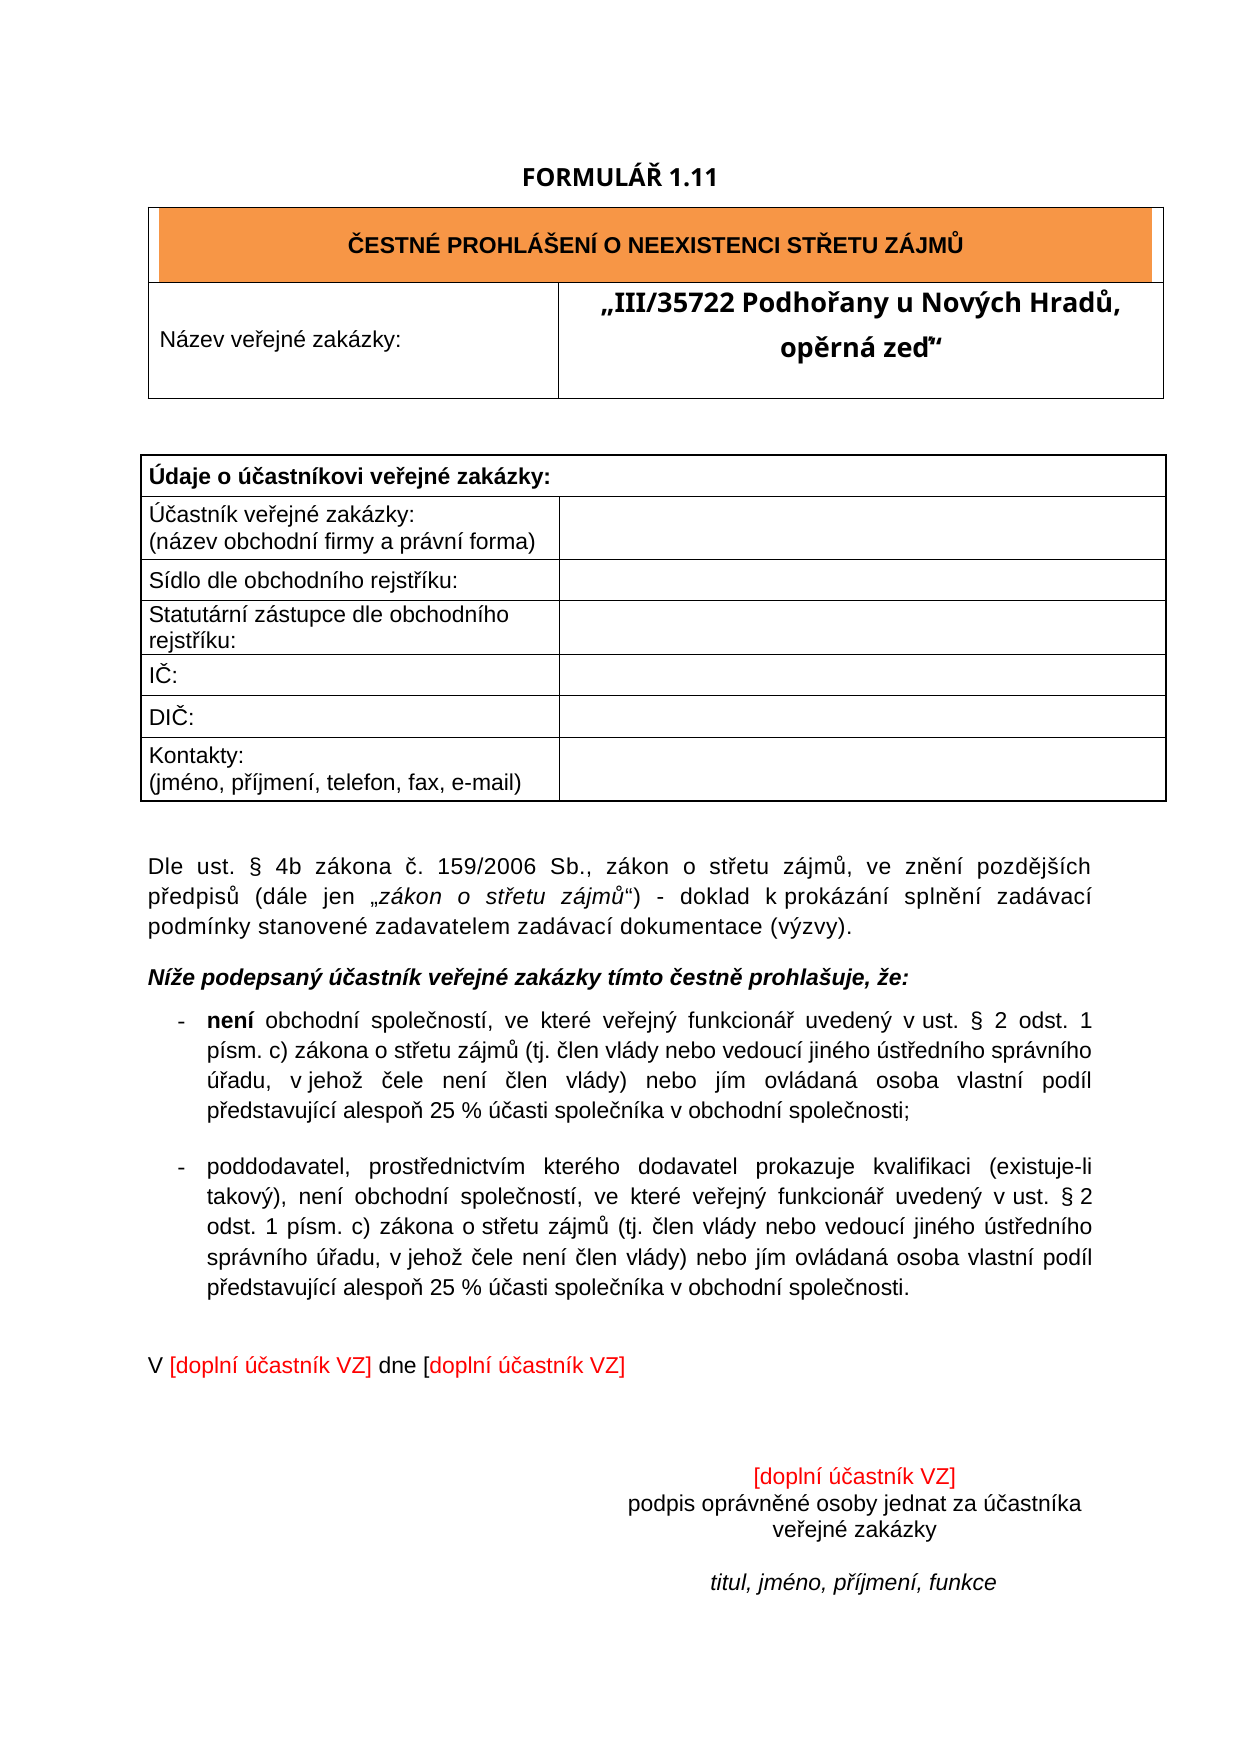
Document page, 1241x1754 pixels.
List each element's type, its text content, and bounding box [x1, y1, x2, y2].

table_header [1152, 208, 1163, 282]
text Níže podepsaný účastník veřejné zakázky tímto čestně prohlašuje, že: [148, 964, 1093, 990]
table_cell DIČ: [142, 696, 559, 737]
text V [doplní účastník VZ] dne [doplní účastník VZ] [148, 1351, 1093, 1379]
table_cell Kontakty: (jméno, příjmení, telefon, fax, e-mail) [142, 738, 559, 799]
table_cell Název veřejné zakázky: [149, 283, 558, 398]
table_cell Účastník veřejné zakázky: (název obchodní firmy a právní forma) [142, 497, 559, 558]
table_header Údaje o účastníkovi veřejné zakázky: [142, 456, 1165, 496]
text FORMULÁŘ 1.11 [148, 160, 1093, 194]
table_cell [560, 560, 1165, 600]
text titul, jméno, příjmení, funkce [616, 1569, 1093, 1595]
table_cell [560, 696, 1165, 737]
table_cell [560, 497, 1165, 558]
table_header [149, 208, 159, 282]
table_cell Sídlo dle obchodního rejstříku: [142, 560, 559, 600]
text [doplní účastník VZ] [616, 1463, 1093, 1489]
table_cell [560, 601, 1165, 654]
table_cell [560, 655, 1165, 695]
text podpis oprávněné osoby jednat za účastníka veřejné zakázky [616, 1489, 1093, 1542]
table_cell [560, 738, 1165, 799]
title Dle ust. § 4b zákona č. 159/2006 Sb., zákon o střetu zájmů, ve znění pozdějších předpisů (dále jen „zákon o střetu zájmů“) - doklad k prokázání splnění zadávací podmínky stanovené zadavatelem zadávací dokumentace (výzvy). [148, 853, 1093, 939]
list poddodavatel, prostřednictvím kterého dodavatel prokazuje kvalifikaci (existuje-li takový), není obchodní společností, ve které veřejný funkcionář uvedený v ust. § 2 odst. 1 písm. c) zákona o střetu zájmů (tj. člen vlády nebo vedoucí jiného ústředního správního úřadu, v jehož čele není člen vlády) nebo jím ovládaná osoba vlastní podíl představující alespoň 25 % účasti společníka v obchodní společnosti. [177, 1153, 1093, 1300]
table_cell IČ: [142, 655, 559, 695]
list není obchodní společností, ve které veřejný funkcionář uvedený v ust. § 2 odst. 1 písm. c) zákona o střetu zájmů (tj. člen vlády nebo vedoucí jiného ústředního správního úřadu, v jehož čele není člen vlády) nebo jím ovládaná osoba vlastní podíl představující alespoň 25 % účasti společníka v obchodní společnosti; [177, 1007, 1093, 1124]
table_cell „III/35722 Podhořany u Nových Hradů, opěrná zeď“ [559, 283, 1163, 398]
table_cell Statutární zástupce dle obchodního rejstříku: [142, 601, 559, 654]
